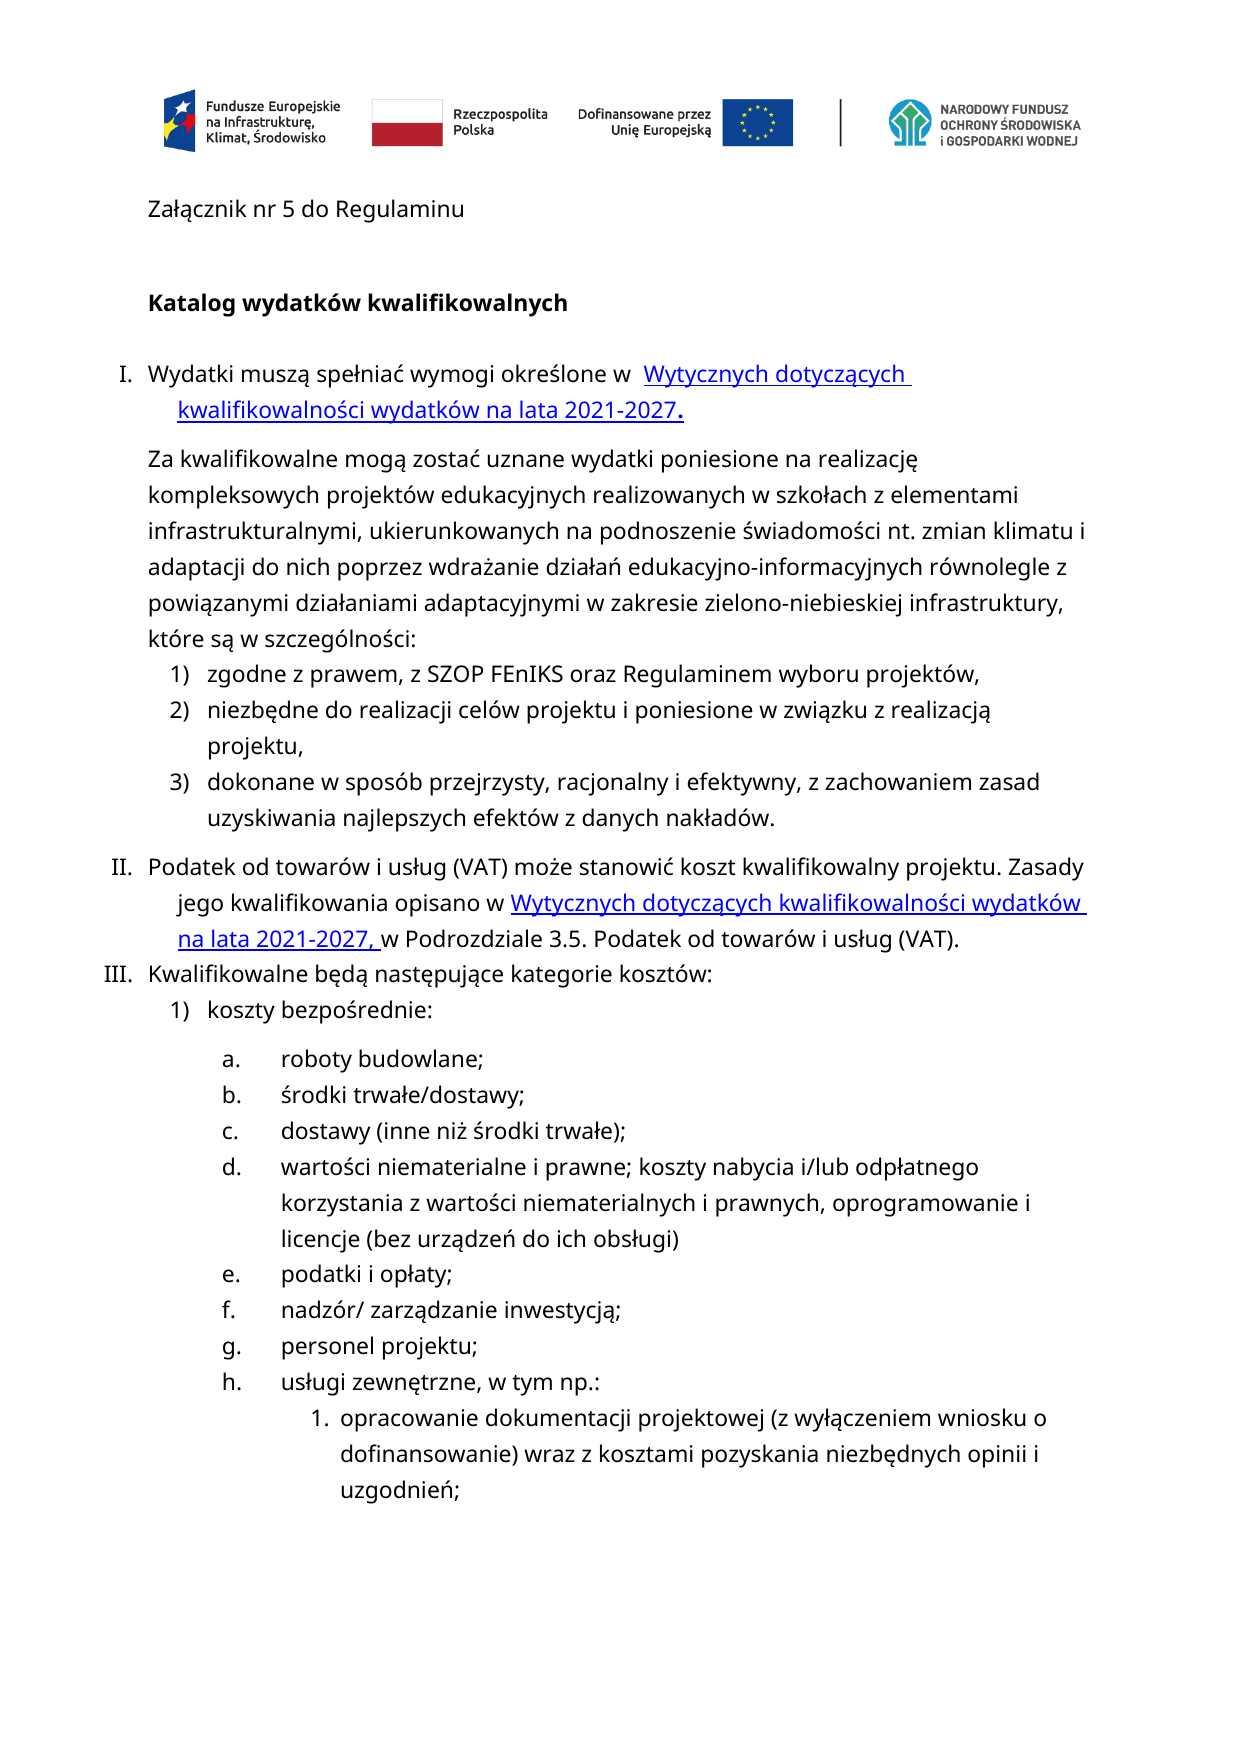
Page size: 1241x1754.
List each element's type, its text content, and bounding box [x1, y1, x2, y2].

picture [147, 73, 1093, 168]
text Za kwalifikowalne mogą zostać uznane wydatki poniesione na realizację kompleksowych projektów edukacyjnych realizowanych w szkołach z elementami infrastrukturalnymi, ukierunkowanych na podnoszenie świadomości nt. zmian klimatu i adaptacji do nich poprzez wdrażanie działań edukacyjno-informacyjnych równolegle z powiązanymi działaniami adaptacyjnymi w zakresie zielono-niebieskiej infrastruktury, które są w szczególności: [148, 443, 1092, 654]
list usługi zewnętrzne, w tym np.: [222, 1366, 1092, 1397]
list roboty budowlane; [222, 1043, 1092, 1074]
list Kwalifikowalne będą następujące kategorie kosztów: [133, 958, 1092, 990]
list Podatek od towarów i usług (VAT) może stanowić koszt kwalifikowalny projektu. Zasady jego kwalifikowania opisano w Wytycznych dotyczących kwalifikowalności wydatków na lata 2021-2027, w Podrozdziale 3.5. Podatek od towarów i usług (VAT). [133, 851, 1092, 954]
list koszty bezpośrednie: [169, 994, 1092, 1026]
list wartości niematerialne i prawne; koszty nabycia i/lub odpłatnego korzystania z wartości niematerialnych i prawnych, oprogramowanie i licencje (bez urządzeń do ich obsługi) [222, 1151, 1092, 1254]
list personel projektu; [222, 1330, 1092, 1362]
list podatki i opłaty; [222, 1258, 1092, 1290]
list opracowanie dokumentacji projektowej (z wyłączeniem wniosku o dofinansowanie) wraz z kosztami pozyskania niezbędnych opinii i uzgodnień; [310, 1402, 1092, 1505]
list dostawy (inne niż środki trwałe); [222, 1115, 1092, 1146]
list Katalog wydatków kwalifikowalnych [148, 287, 1092, 318]
subtitle Załącznik nr 5 do Regulaminu [148, 193, 1092, 224]
list Wydatki muszą spełniać wymogi określone w Wytycznych dotyczących kwalifikowalności wydatków na lata 2021-2027. [133, 358, 1092, 426]
list zgodne z prawem, z SZOP FEnIKS oraz Regulaminem wyboru projektów, [169, 658, 1092, 690]
list środki trwałe/dostawy; [222, 1079, 1092, 1110]
list dokonane w sposób przejrzysty, racjonalny i efektywny, z zachowaniem zasad uzyskiwania najlepszych efektów z danych nakładów. [169, 766, 1092, 833]
list nadzór/ zarządzanie inwestycją; [222, 1294, 1092, 1326]
list niezbędne do realizacji celów projektu i poniesione w związku z realizacją projektu, [169, 694, 1092, 762]
